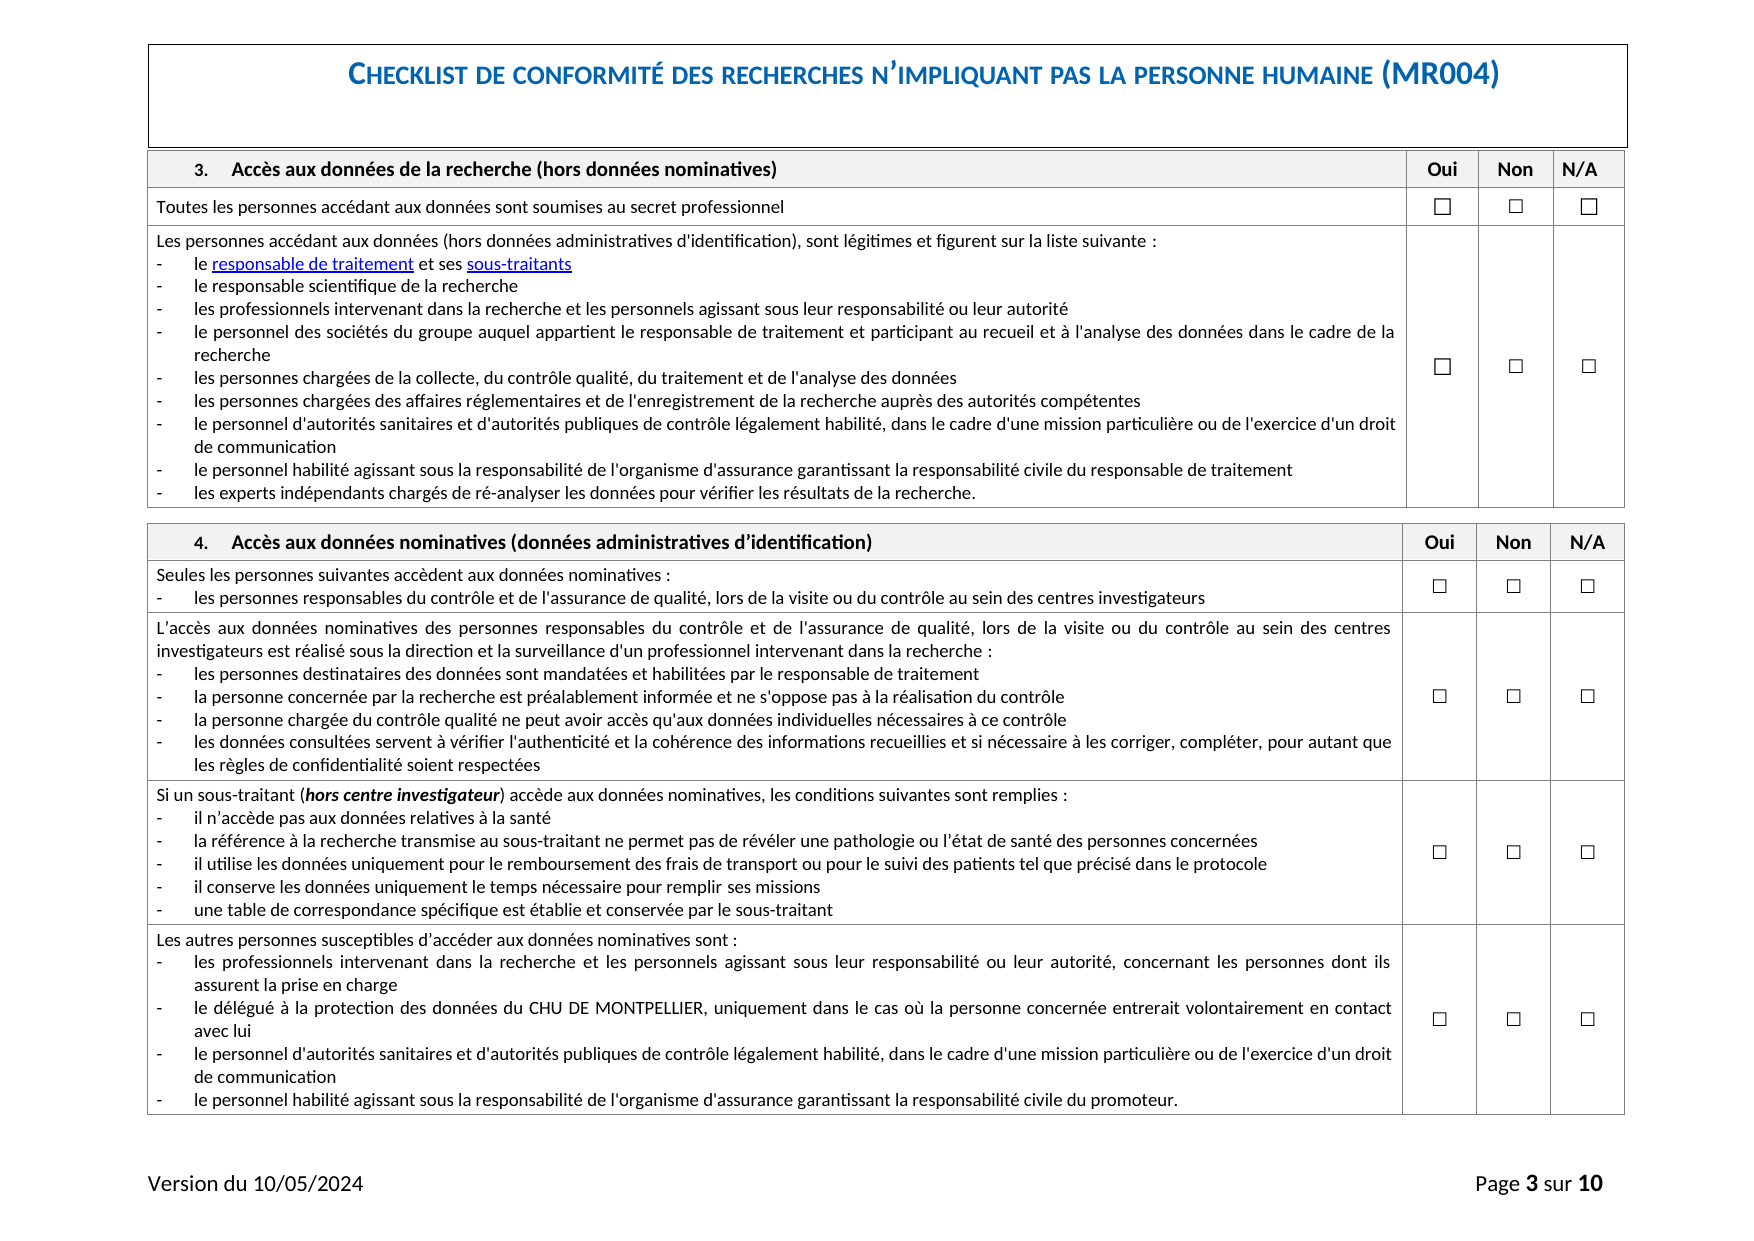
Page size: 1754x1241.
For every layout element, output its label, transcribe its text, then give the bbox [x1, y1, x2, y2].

table_cell [1477, 613, 1550, 779]
table_header Non [1479, 151, 1553, 187]
table_header N/A [1554, 151, 1624, 187]
table_cell [1403, 781, 1476, 924]
table_cell [1407, 226, 1478, 507]
table_cell L’accès aux données nominatives des personnes responsables du contrôle et de l'assurance de qualité, lors de la visite ou du contrôle au sein des centres investigateurs est réalisé sous la direction et la surveillance d'un professionnel intervenant dans la recherche : les personnes destinataires des données sont mandatées et habilitées par le responsable de traitement la personne concernée par la recherche est préalablement informée et ne s'oppose pas à la réalisation du contrôle la personne chargée du contrôle qualité ne peut avoir accès qu'aux données individuelles nécessaires à ce contrôle les données consultées servent à vérifier l'authenticité et la cohérence des informations recueillies et si nécessaire à les corriger, compléter, pour autant que les règles de confidentialité soient respectées [148, 613, 1402, 779]
table_cell [1477, 781, 1550, 924]
table_header Oui [1403, 524, 1476, 559]
table_cell [1479, 226, 1553, 507]
table_header Non [1477, 524, 1550, 559]
table_cell Les personnes accédant aux données (hors données administratives d'identification), sont légitimes et figurent sur la liste suivante : le responsable de traitement et ses sous-traitants le responsable scientifique de la recherche les professionnels intervenant dans la recherche et les personnels agissant sous leur responsabilité ou leur autorité le personnel des sociétés du groupe auquel appartient le responsable de traitement et participant au recueil et à l'analyse des données dans le cadre de la recherche les personnes chargées de la collecte, du contrôle qualité, du traitement et de l'analyse des données les personnes chargées des affaires réglementaires et de l'enregistrement de la recherche auprès des autorités compétentes le personnel d'autorités sanitaires et d'autorités publiques de contrôle légalement habilité, dans le cadre d'une mission particulière ou de l'exercice d'un droit de communication le personnel habilité agissant sous la responsabilité de l'organisme d'assurance garantissant la responsabilité civile du responsable de traitement les experts indépendants chargés de ré-analyser les données pour vérifier les résultats de la recherche. [148, 226, 1406, 507]
table_cell [1403, 613, 1476, 779]
table_header N/A [1551, 524, 1624, 559]
table_cell Toutes les personnes accédant aux données sont soumises au secret professionnel [148, 188, 1406, 225]
table_header Oui [1407, 151, 1478, 187]
table_cell [1403, 925, 1476, 1114]
table_cell [1551, 561, 1624, 612]
table_cell [1551, 925, 1624, 1114]
table_header Accès aux données de la recherche (hors données nominatives) [148, 151, 1406, 187]
table_header Accès aux données nominatives (données administratives d’identification) [148, 524, 1402, 559]
table_cell Seules les personnes suivantes accèdent aux données nominatives : les personnes responsables du contrôle et de l'assurance de qualité, lors de la visite ou du contrôle au sein des centres investigateurs [148, 561, 1402, 612]
table_cell [1477, 561, 1550, 612]
table_cell Si un sous-traitant (hors centre investigateur) accède aux données nominatives, les conditions suivantes sont remplies : il n’accède pas aux données relatives à la santé la référence à la recherche transmise au sous-traitant ne permet pas de révéler une pathologie ou l’état de santé des personnes concernées il utilise les données uniquement pour le remboursement des frais de transport ou pour le suivi des patients tel que précisé dans le protocole il conserve les données uniquement le temps nécessaire pour remplir ses missions une table de correspondance spécifique est établie et conservée par le sous-traitant [148, 781, 1402, 924]
table_cell [1477, 925, 1550, 1114]
table_cell [1551, 781, 1624, 924]
table_cell [1551, 613, 1624, 779]
table_cell [1554, 188, 1624, 225]
table_cell [1407, 188, 1478, 225]
table_cell [1554, 226, 1624, 507]
table_cell [1403, 561, 1476, 612]
table_cell [1479, 188, 1553, 225]
table_cell Les autres personnes susceptibles d’accéder aux données nominatives sont : les professionnels intervenant dans la recherche et les personnels agissant sous leur responsabilité ou leur autorité, concernant les personnes dont ils assurent la prise en charge le délégué à la protection des données du CHU DE MONTPELLIER, uniquement dans le cas où la personne concernée entrerait volontairement en contact avec lui le personnel d'autorités sanitaires et d'autorités publiques de contrôle légalement habilité, dans le cadre d'une mission particulière ou de l'exercice d'un droit de communication le personnel habilité agissant sous la responsabilité de l'organisme d'assurance garantissant la responsabilité civile du promoteur. [148, 925, 1402, 1114]
